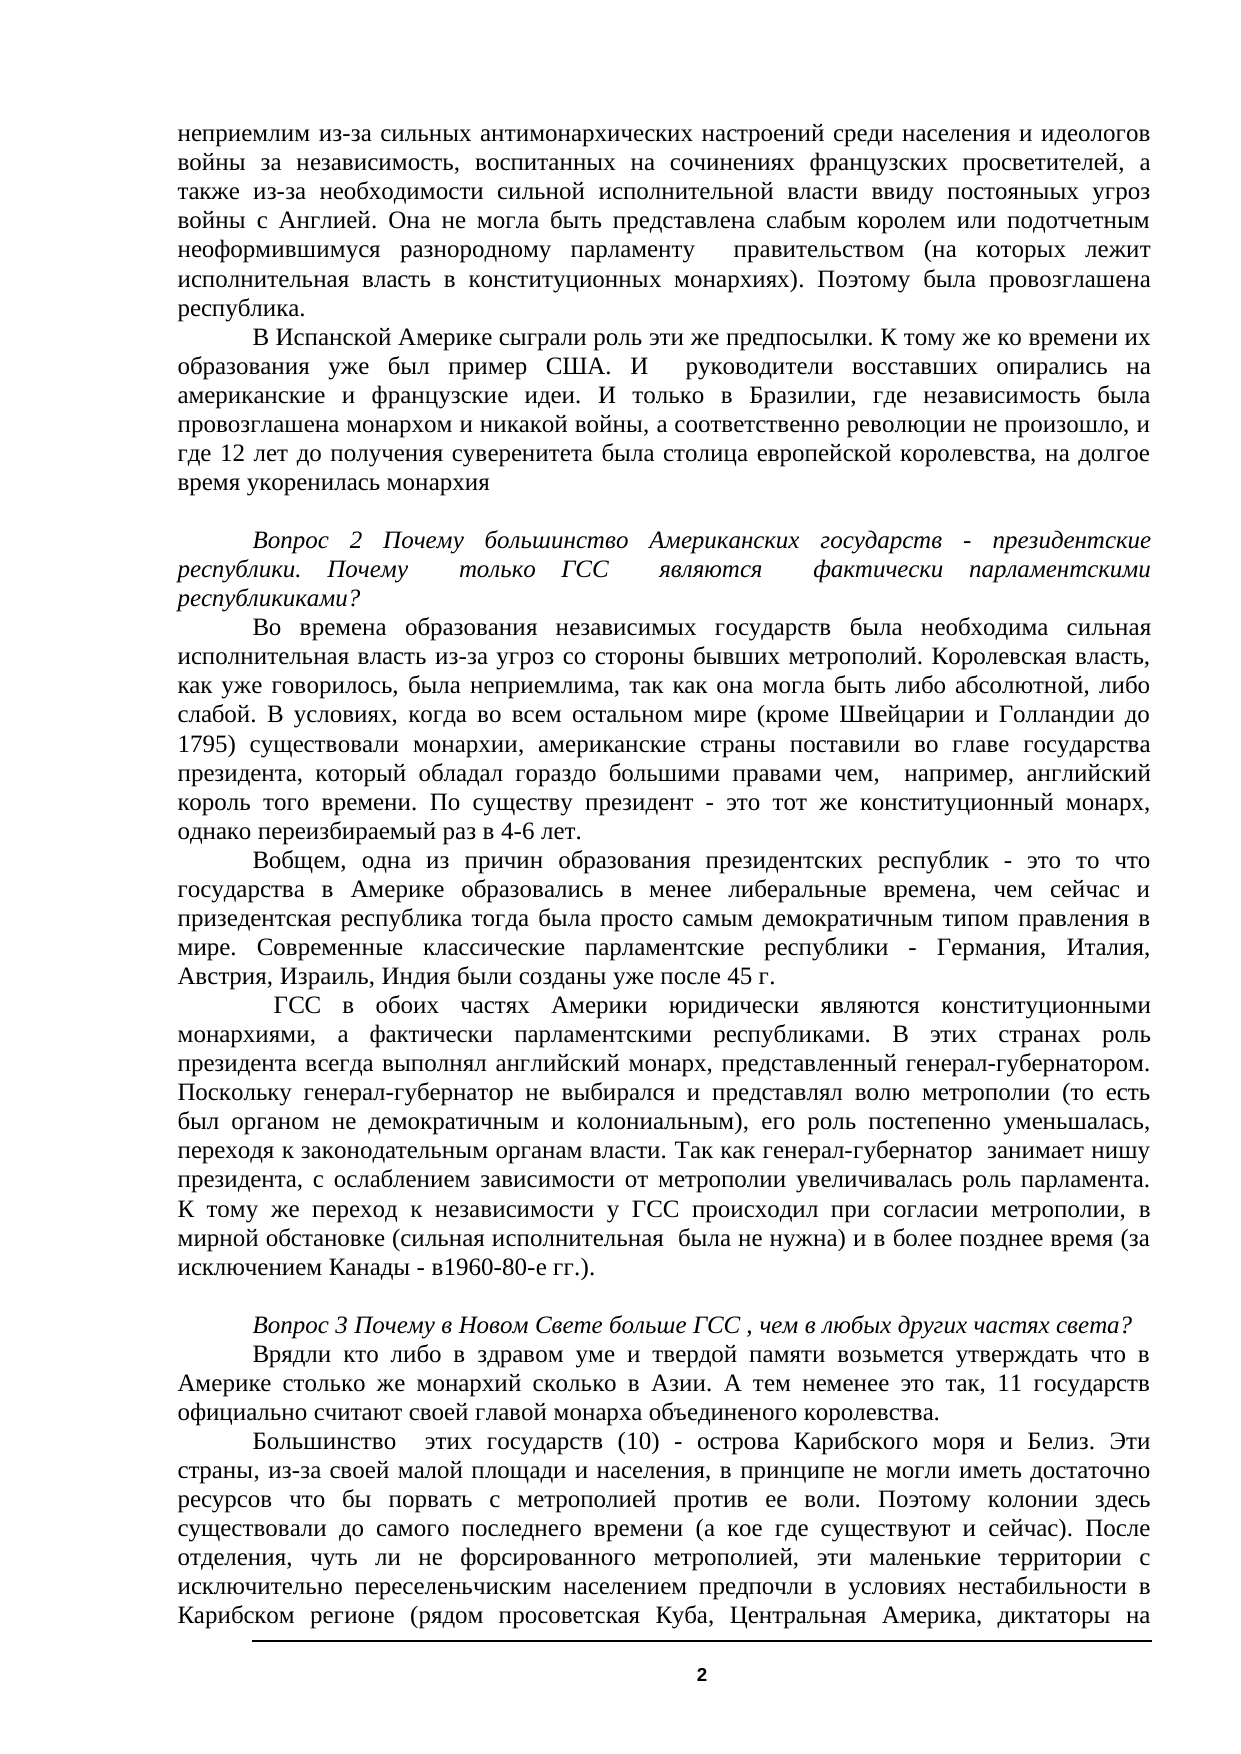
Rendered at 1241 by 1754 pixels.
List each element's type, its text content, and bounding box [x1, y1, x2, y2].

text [177, 1426, 1152, 1629]
text Вобщем, одна из причин образования президентских республик - это то что государства в Америке образовались в менее либеральные времена, чем сейчас и призедентская республика тогда была просто самым демократичным типом правления в мире. Современные классические парламентские республики - Германия, Италия, Австрия, Израиль, Индия были созданы уже после 45 г. [177, 845, 1152, 990]
text Во времена образования независимых государств была необходима сильная исполнительная власть из-за угроз со стороны бывших метрополий. Королевская власть, как уже говорилось, была неприемлима, так как она могла быть либо абсолютной, либо слабой. В условиях, когда во всем остальном мире (кроме Швейцарии и Голландии до 1795) существовали монархии, американские страны поставили во главе государства президента, который обладал гораздо большими правами чем, например, английский король того времени. По существу президент - это тот же конституционный монарх, однако переизбираемый раз в 4-6 лет. [177, 612, 1152, 845]
text ГСС в обоих частях Америки юридически являются конституционными монархиями, а фактически парламентскими республиками. В этих странах роль президента всегда выполнял английский монарх, представленный генерал-губернатором. Поскольку генерал-губернатор не выбирался и представлял волю метрополии (то есть был органом не демократичным и колониальным), его роль постепенно уменьшалась, переходя к законодательным органам власти. Так как генерал-губернатор занимает нишу президента, с ослаблением зависимости от метрополии увеличивалась роль парламента. К тому же переход к независимости у ГСС происходил при согласии метрополии, в мирной обстановке (сильная исполнительная была не нужна) и в более позднее время (за исключением Канады - в1960-80-е гг.). [177, 990, 1152, 1281]
text Вопрос 3 Почему в Новом Свете больше ГСС , чем в любых других частях света? [177, 1310, 1152, 1339]
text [177, 118, 1152, 322]
text В Испанской Америке сыграли роль эти же предпосылки. К тому же ко времени их образования уже был пример США. И руководители восставших опирались на американские и французские идеи. И только в Бразилии, где независимость была провозглашена монархом и никакой войны, а соответственно революции не произошло, и где 12 лет до получения суверенитета была столица европейской королевства, на долгое время укоренилась монархия [177, 322, 1152, 496]
text Врядли кто либо в здравом уме и твердой памяти возьмется утверждать что в Америке столько же монархий сколько в Азии. А тем неменее это так, 11 государств официально считают своей главой монарха объединеного королевства. [177, 1339, 1152, 1426]
text Вопрос 2 Почему большинство Американских государств - президентские республики. Почему только ГСС являются фактически парламентскими республикиками? [177, 525, 1152, 612]
